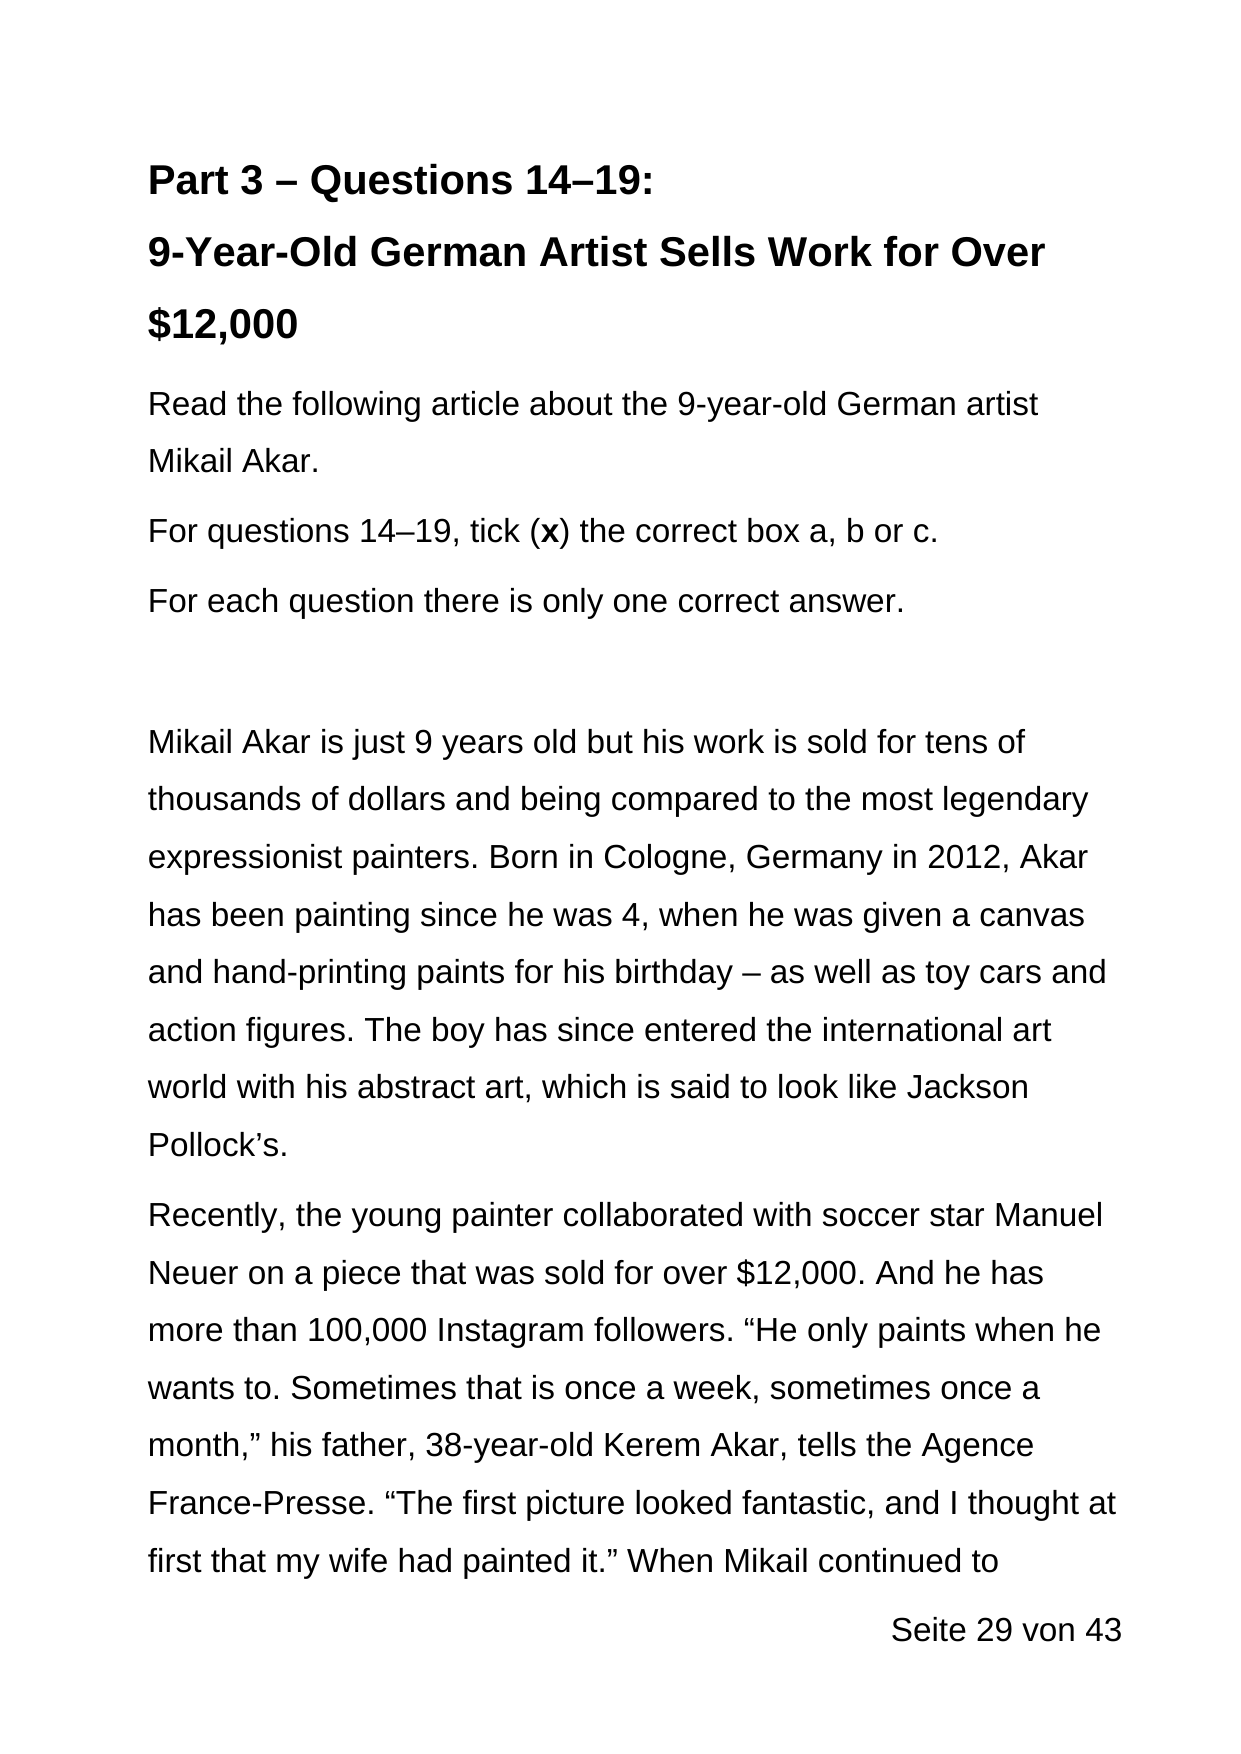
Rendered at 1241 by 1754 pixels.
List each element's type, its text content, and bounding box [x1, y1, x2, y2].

text For each question there is only one correct answer. [148, 582, 1122, 620]
text Mikail Akar is just 9 years old but his work is sold for tens of thousands of dollars and being compared to the most legendary expressionist painters. Born in Cologne, Germany in 2012, Akar has been painting since he was 4, when he was given a canvas and hand-printing paints for his birthday – as well as toy cars and action figures. The boy has since entered the international art world with his abstract art, which is said to look like Jackson Pollock’s. [148, 722, 1122, 1163]
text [148, 1195, 1122, 1579]
subtitle Part 3 – Questions 14–19: 9-Year-Old German Artist Sells Work for Over $12,000 [148, 156, 1122, 347]
text Read the following article about the 9-year-old German artist Mikail Akar. [148, 384, 1122, 480]
text For questions 14–19, tick (x) the correct box a, b or c. [148, 511, 1122, 550]
